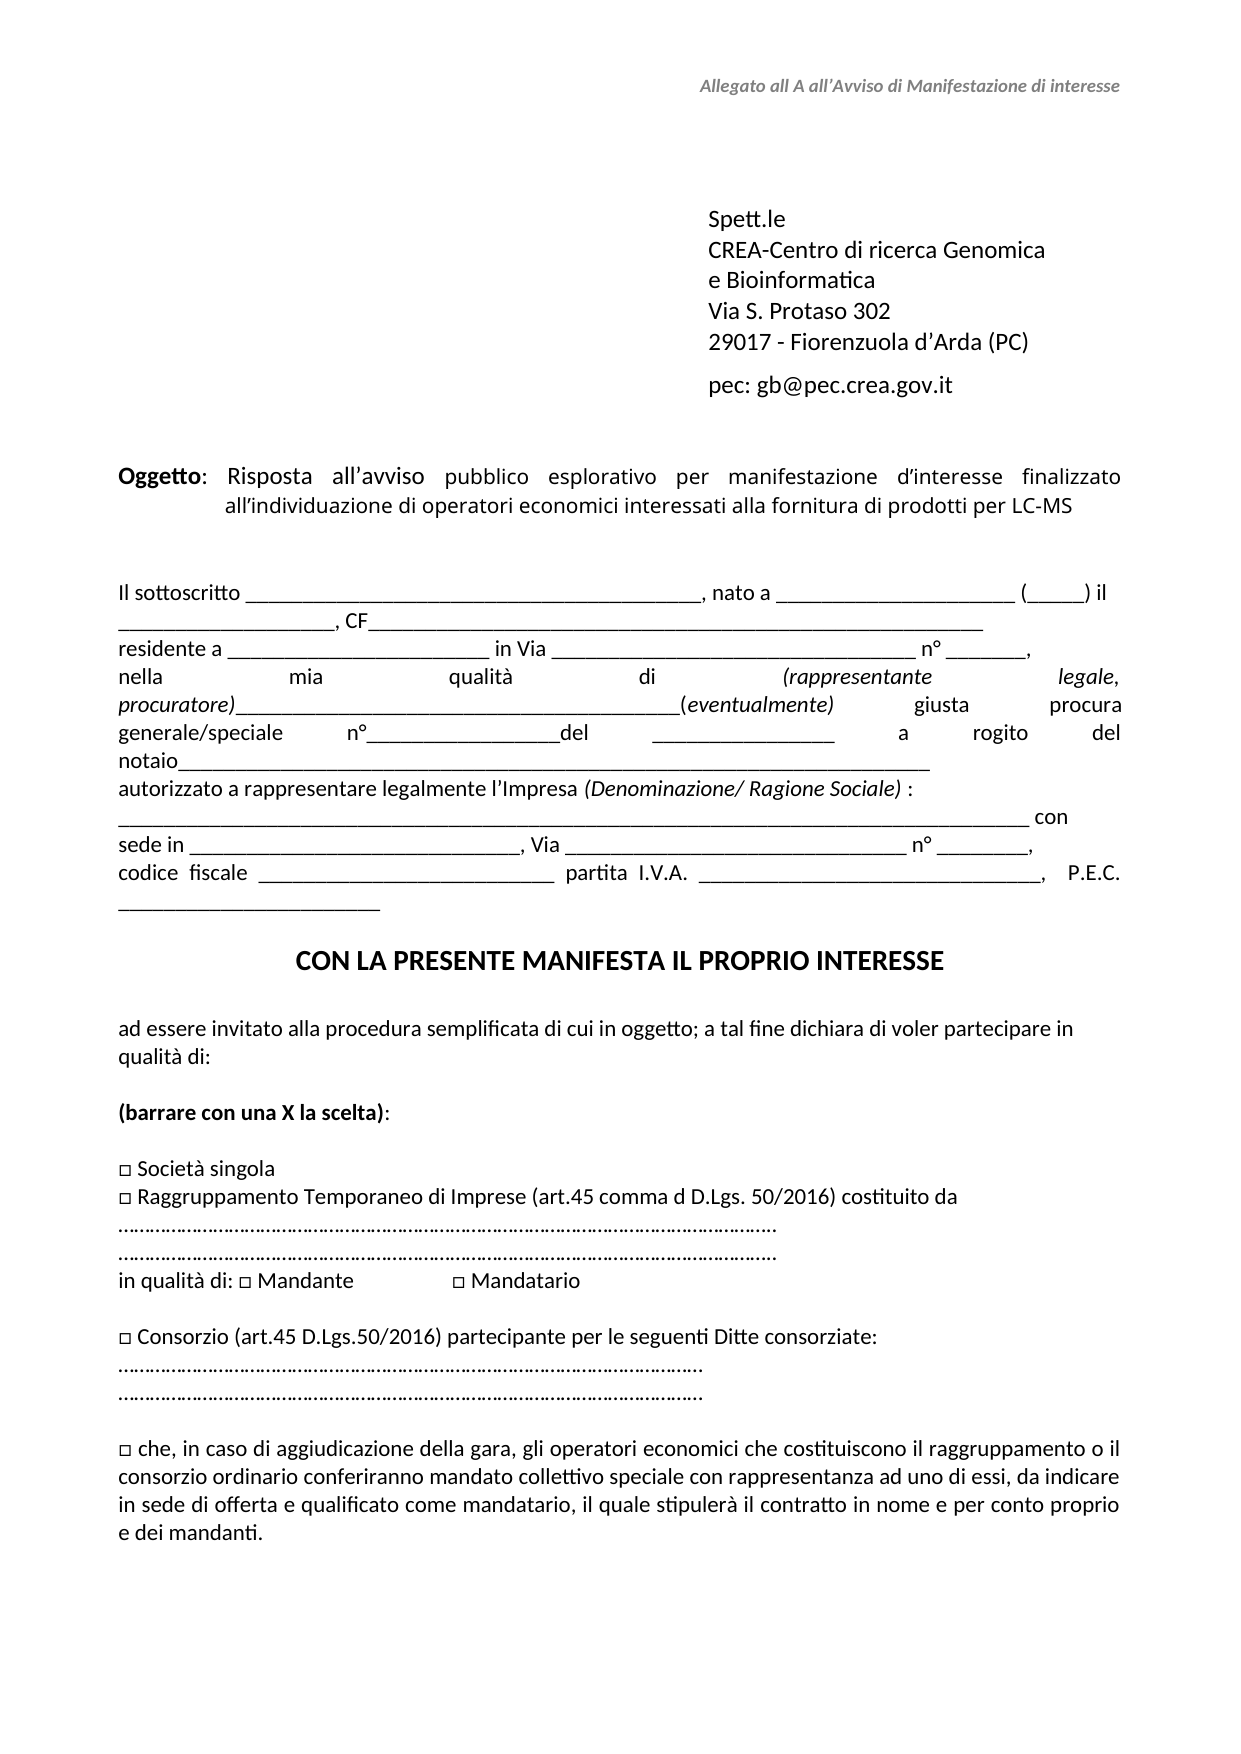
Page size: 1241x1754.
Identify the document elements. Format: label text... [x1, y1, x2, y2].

text codice fiscale __________________________ partita I.V.A. ______________________________, P.E.C. _______________________ [118, 858, 1122, 914]
text Via S. Protaso 302 [118, 295, 1122, 326]
text sede in _____________________________, Via ______________________________ n° ________, [118, 830, 1122, 858]
text □ Raggruppamento Temporaneo di Imprese (art.45 comma d D.Lgs. 50/2016) costituito da [118, 1182, 1122, 1210]
text in qualità di: □ Mandante □ Mandatario [118, 1266, 1122, 1294]
text CON LA PRESENTE MANIFESTA IL PROPRIO INTERESSE [118, 942, 1122, 978]
text …………………………………………………………………………………………………………….. [118, 1238, 1122, 1266]
text ad essere invitato alla procedura semplificata di cui in oggetto; a tal fine dichiara di voler partecipare in qualità di: [118, 1014, 1122, 1070]
text autorizzato a rappresentare legalmente l’Impresa (Denominazione/ Ragione Sociale) : [118, 774, 1122, 802]
text nella mia qualità di (rappresentante legale, procuratore)_______________________________________(eventualmente) giusta procura generale/speciale n°_________________del ________________ a rogito del notaio__________________________________________________________________ [118, 662, 1122, 774]
text …………………………………………………………………………………………………………….. [118, 1210, 1122, 1238]
text pec: gb@pec.crea.gov.it [118, 369, 1122, 399]
text □ Società singola [118, 1154, 1122, 1182]
text ………………………………………………………………………………………………… [118, 1378, 1122, 1406]
text □ Consorzio (art.45 D.Lgs.50/2016) partecipante per le seguenti Ditte consorziate: [118, 1322, 1122, 1350]
text Il sottoscritto ________________________________________, nato a _____________________ (_____) il ___________________, CF______________________________________________________ [118, 578, 1122, 634]
text 29017 - Fiorenzuola d’Arda (PC) [118, 326, 1122, 356]
text CREA-Centro di ricerca Genomica [118, 234, 1122, 265]
text residente a _______________________ in Via ________________________________ n° _______, [118, 634, 1122, 662]
text e Bioinformatica [118, 265, 1122, 295]
text ________________________________________________________________________________ con [118, 802, 1122, 830]
text ………………………………………………………………………………………………… [118, 1350, 1122, 1378]
text □ che, in caso di aggiudicazione della gara, gli operatori economici che costituiscono il raggruppamento o il consorzio ordinario conferiranno mandato collettivo speciale con rappresentanza ad uno di essi, da indicare in sede di offerta e qualificato come mandatario, il quale stipulerà il contratto in nome e per conto proprio e dei mandanti. [118, 1434, 1122, 1546]
text (barrare con una X la scelta): [118, 1098, 1122, 1126]
text Oggetto: Risposta all’avviso pubblico esplorativo per manifestazione d’interesse finalizzato all’individuazione di operatori economici interessati alla fornitura di prodotti per LC-MS [118, 460, 1122, 519]
text Spett.le [634, 204, 1122, 234]
